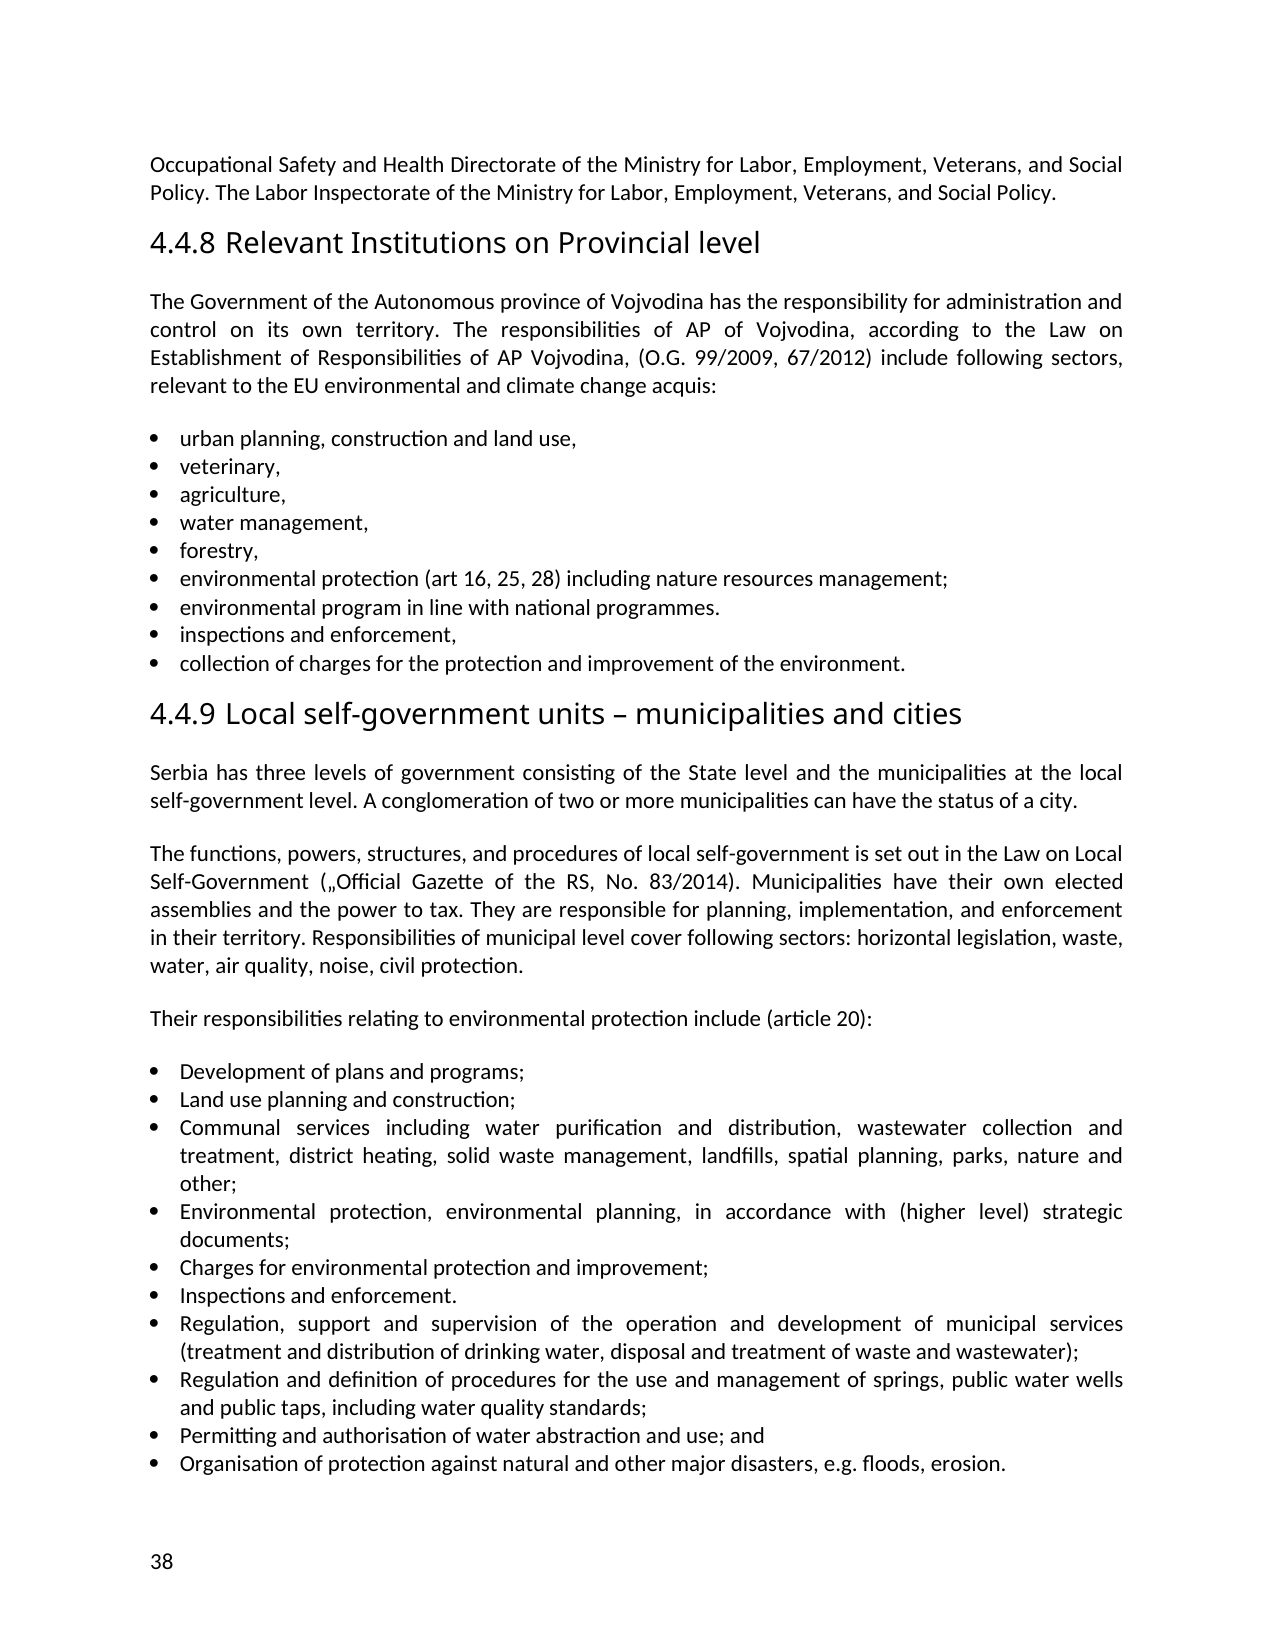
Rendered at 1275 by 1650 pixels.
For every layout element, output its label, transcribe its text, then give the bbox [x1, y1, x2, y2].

text The Government of the Autonomous province of Vojvodina has the responsibility for administration and control on its own territory. The responsibilities of AP of Vojvodina, according to the Law on Establishment of Responsibilities of AP Vojvodina, (O.G. 99/2009, 67/2012) include following sectors, relevant to the EU environmental and climate change acquis: [150, 287, 1125, 399]
list Charges for environmental protection and improvement; [150, 1253, 1125, 1281]
list urban planning, construction and land use, [150, 424, 1125, 452]
subtitle Relevant Institutions on Provincial level [150, 223, 1125, 262]
list veterinary, [150, 452, 1125, 481]
list Regulation, support and supervision of the operation and development of municipal services (treatment and distribution of drinking water, disposal and treatment of waste and wastewater); [150, 1309, 1125, 1365]
list Inspections and enforcement. [150, 1281, 1125, 1309]
list inspections and enforcement, [150, 621, 1125, 649]
list agriculture, [150, 481, 1125, 508]
text Their responsibilities relating to environmental protection include (article 20): [150, 1004, 1125, 1032]
list Environmental protection, environmental planning, in accordance with (higher level) strategic documents; [150, 1197, 1125, 1253]
text Serbia has three levels of government consisting of the State level and the municipalities at the local self-government level. A conglomeration of two or more municipalities can have the status of a city. [150, 758, 1125, 814]
list Organisation of protection against natural and other major disasters, e.g. floods, erosion. [150, 1449, 1125, 1477]
list Permitting and authorisation of water abstraction and use; and [150, 1421, 1125, 1449]
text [150, 150, 1125, 206]
list water management, [150, 508, 1125, 537]
list Land use planning and construction; [150, 1085, 1125, 1113]
subtitle Local self-government units – municipalities and cities [150, 693, 1125, 733]
list environmental protection (art 16, 25, 28) including nature resources management; [150, 564, 1125, 593]
list forestry, [150, 537, 1125, 564]
list environmental program in line with national programmes. [150, 593, 1125, 621]
list Communal services including water purification and distribution, wastewater collection and treatment, district heating, solid waste management, landfills, spatial planning, parks, nature and other; [150, 1113, 1125, 1197]
list Regulation and definition of procedures for the use and management of springs, public water wells and public taps, including water quality standards; [150, 1365, 1125, 1421]
list collection of charges for the protection and improvement of the environment. [150, 649, 1125, 677]
list Development of plans and programs; [150, 1057, 1125, 1085]
text The functions, powers, structures, and procedures of local self-government is set out in the Law on Local Self-Government („Official Gazette of the RS, No. 83/2014). Municipalities have their own elected assemblies and the power to tax. They are responsible for planning, implementation, and enforcement in their territory. Responsibilities of municipal level cover following sectors: horizontal legislation, waste, water, air quality, noise, civil protection. [150, 839, 1125, 979]
